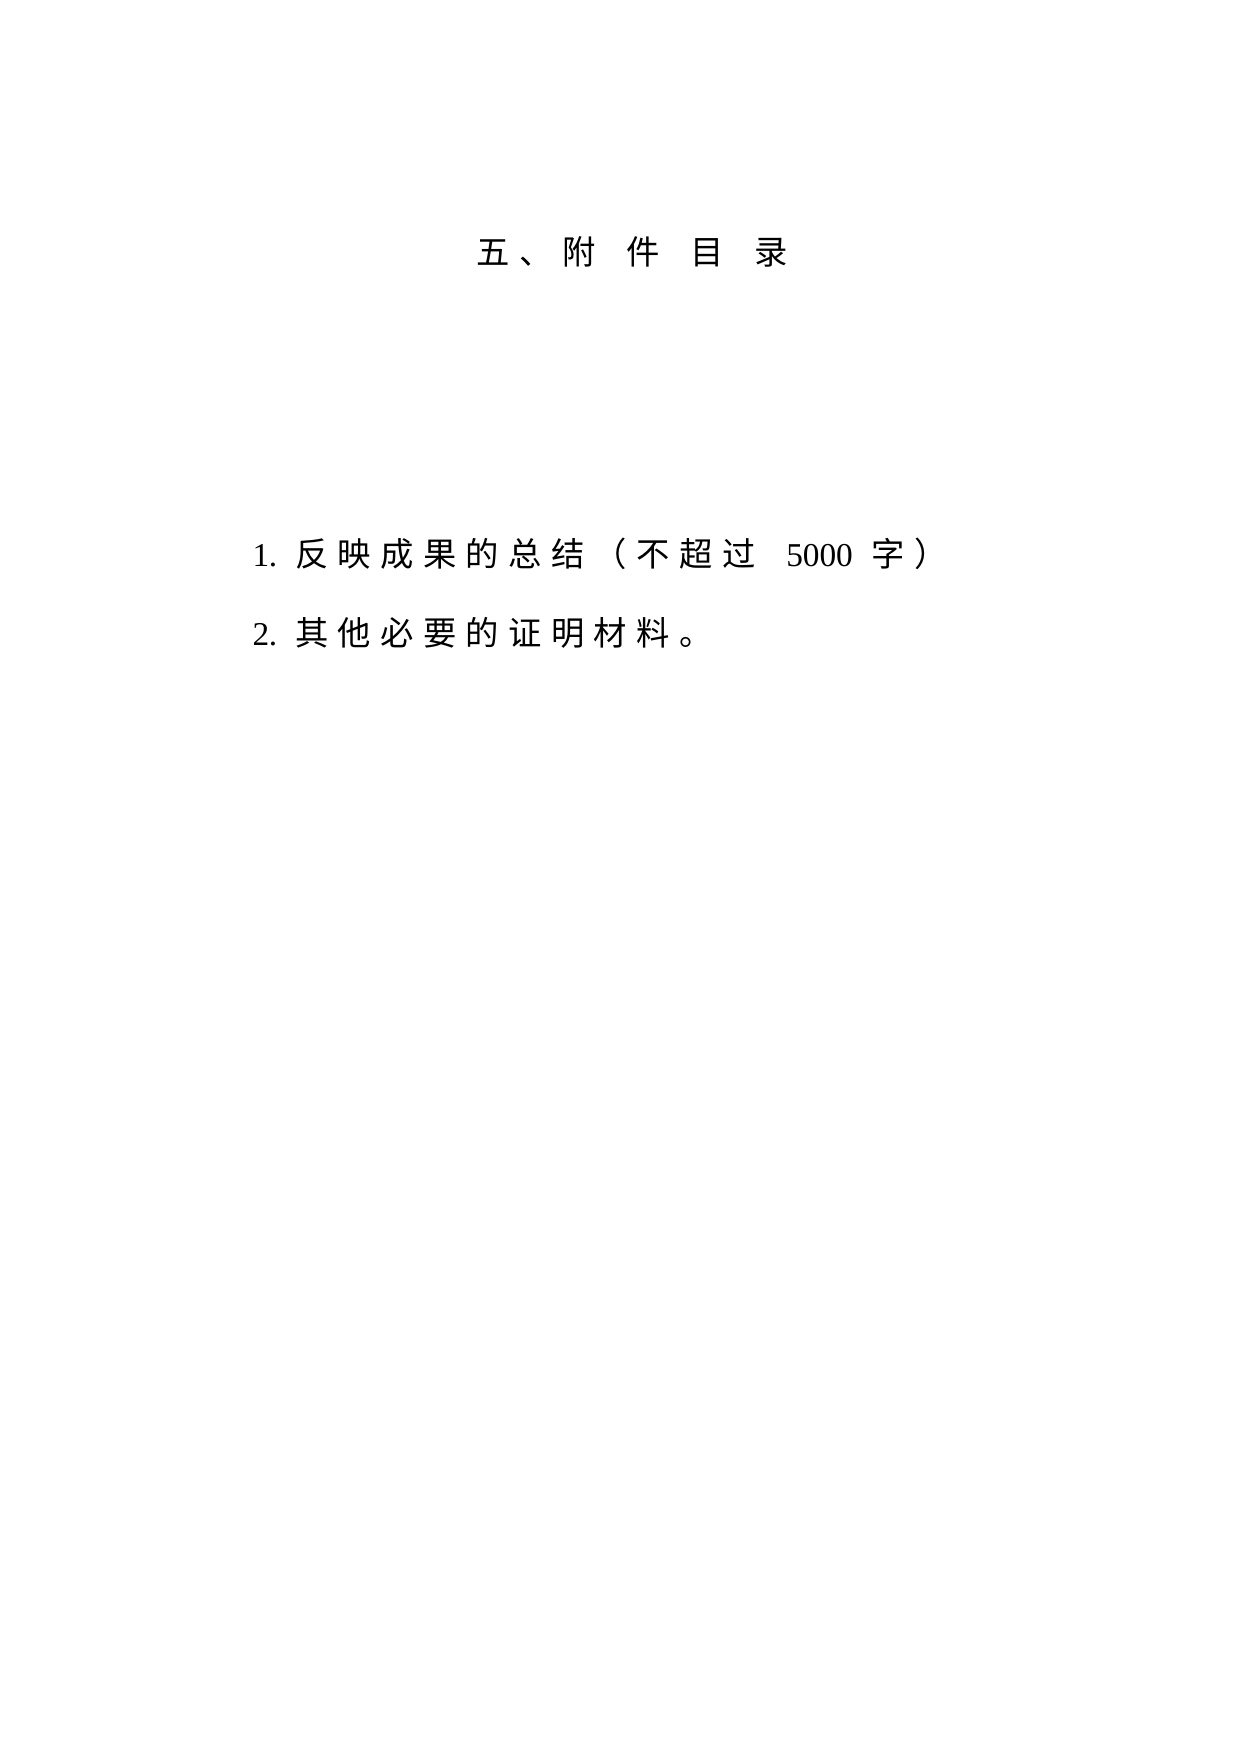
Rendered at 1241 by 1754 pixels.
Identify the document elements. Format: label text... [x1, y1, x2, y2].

text 2.其他必要的证明材料。 [245, 601, 1085, 661]
text 1.反映成果的总结（不超过 5000字） [178, 522, 1085, 582]
text 五、附 件 目 录 [167, 219, 1085, 280]
